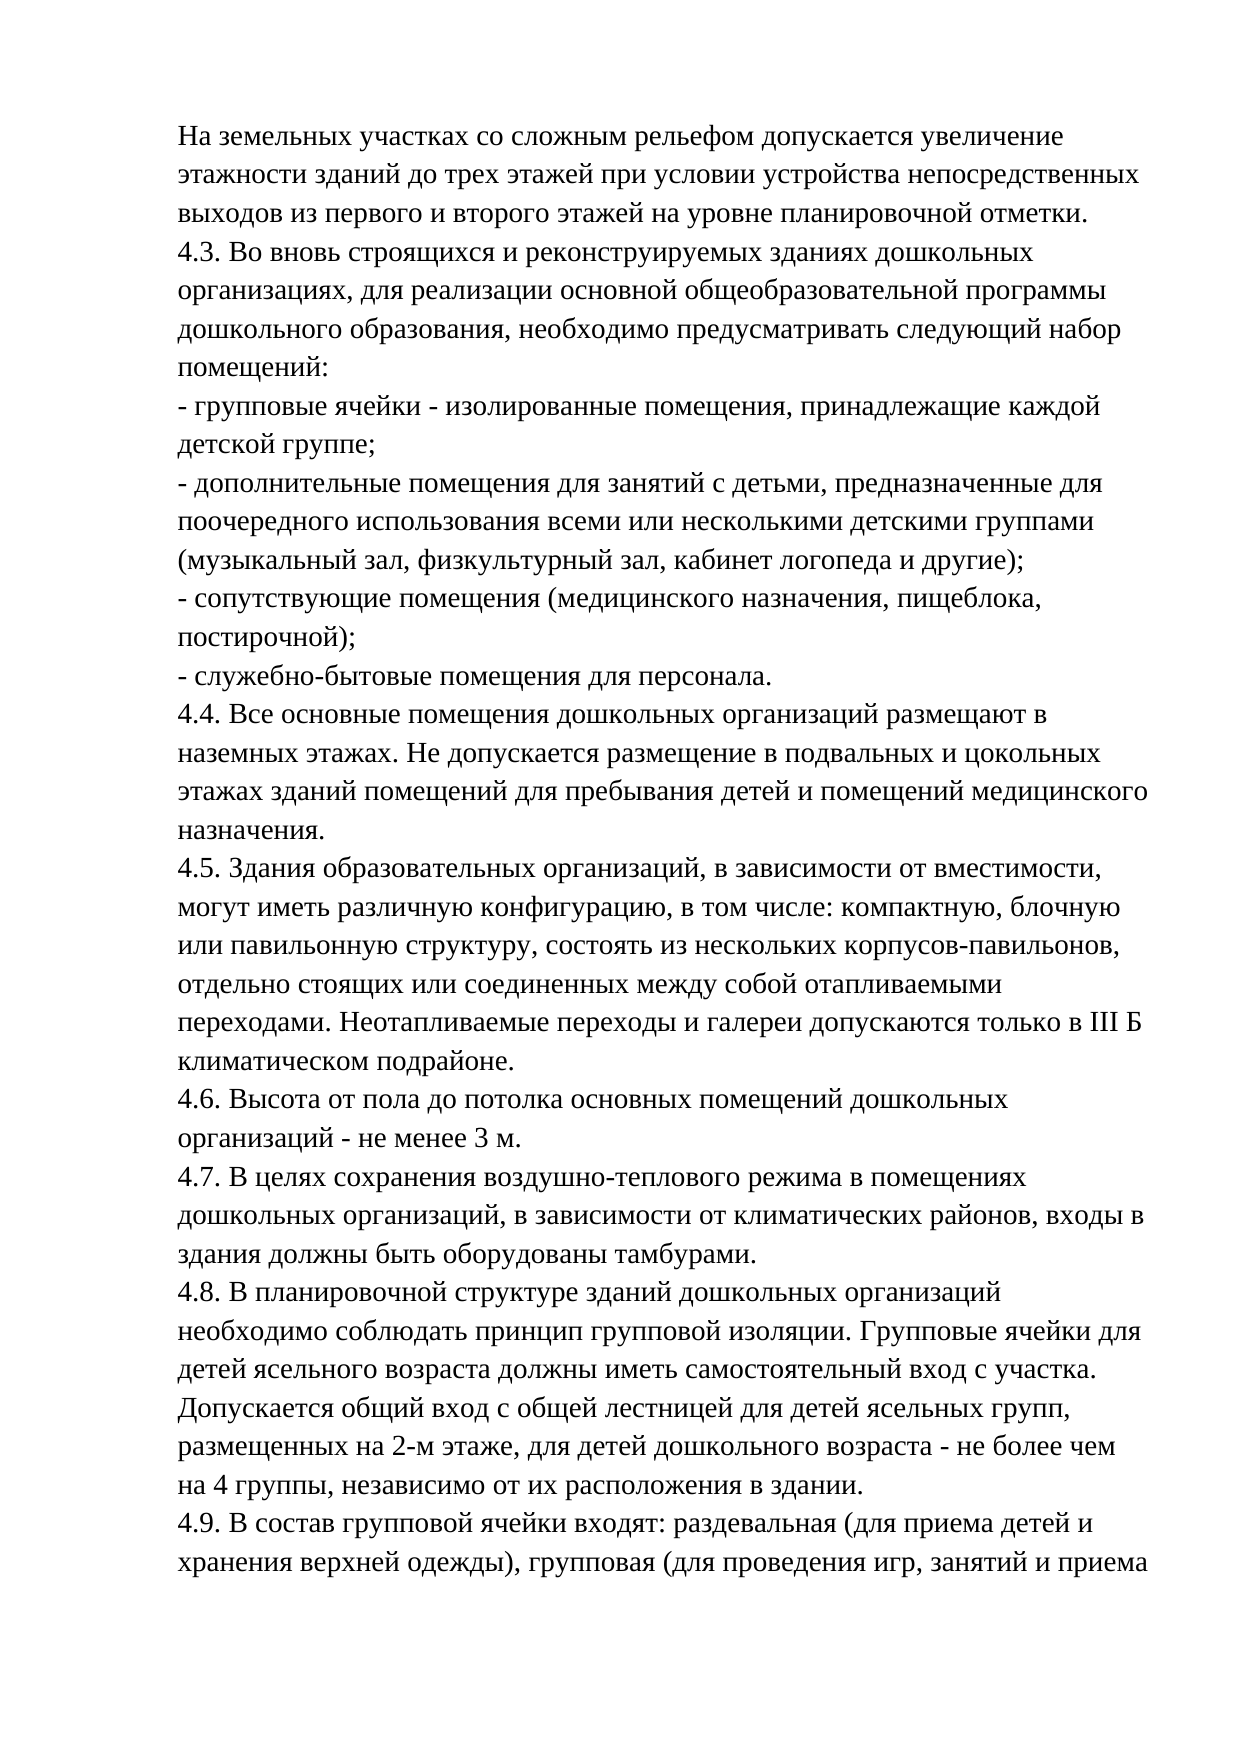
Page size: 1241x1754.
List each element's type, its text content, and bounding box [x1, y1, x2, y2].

text 4.3. Во вновь строящихся и реконструируемых зданиях дошкольных организациях, для реализации основной общеобразовательной программы дошкольного образования, необходимо предусматривать следующий набор помещений: [177, 234, 1152, 383]
text - групповые ячейки - изолированные помещения, принадлежащие каждой детской группе; [177, 388, 1152, 460]
text На земельных участках со сложным рельефом допускается увеличение этажности зданий до трех этажей при условии устройства непосредственных выходов из первого и второго этажей на уровне планировочной отметки. [177, 118, 1152, 229]
text 4.8. В планировочной структуре зданий дошкольных организаций необходимо соблюдать принцип групповой изоляции. Групповые ячейки для детей ясельного возраста должны иметь самостоятельный вход с участка. Допускается общий вход с общей лестницей для детей ясельных групп, размещенных на 2-м этаже, для детей дошкольного возраста - не более чем на 4 группы, независимо от их расположения в здании. [177, 1274, 1152, 1501]
text 4.6. Высота от пола до потолка основных помещений дошкольных организаций - не менее 3 м. [177, 1082, 1152, 1154]
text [177, 1506, 1152, 1578]
text - служебно-бытовые помещения для персонала. [177, 658, 1152, 691]
text 4.4. Все основные помещения дошкольных организаций размещают в наземных этажах. Не допускается размещение в подвальных и цокольных этажах зданий помещений для пребывания детей и помещений медицинского назначения. [177, 696, 1152, 845]
text 4.7. В целях сохранения воздушно-теплового режима в помещениях дошкольных организаций, в зависимости от климатических районов, входы в здания должны быть оборудованы тамбурами. [177, 1159, 1152, 1269]
text 4.5. Здания образовательных организаций, в зависимости от вместимости, могут иметь различную конфигурацию, в том числе: компактную, блочную или павильонную структуру, состоять из нескольких корпусов-павильонов, отдельно стоящих или соединенных между собой отапливаемыми переходами. Неотапливаемые переходы и галереи допускаются только в III Б климатическом подрайоне. [177, 850, 1152, 1077]
text - дополнительные помещения для занятий с детьми, предназначенные для поочередного использования всеми или несколькими детскими группами (музыкальный зал, физкультурный зал, кабинет логопеда и другие); [177, 465, 1152, 576]
text - сопутствующие помещения (медицинского назначения, пищеблока, постирочной); [177, 581, 1152, 653]
